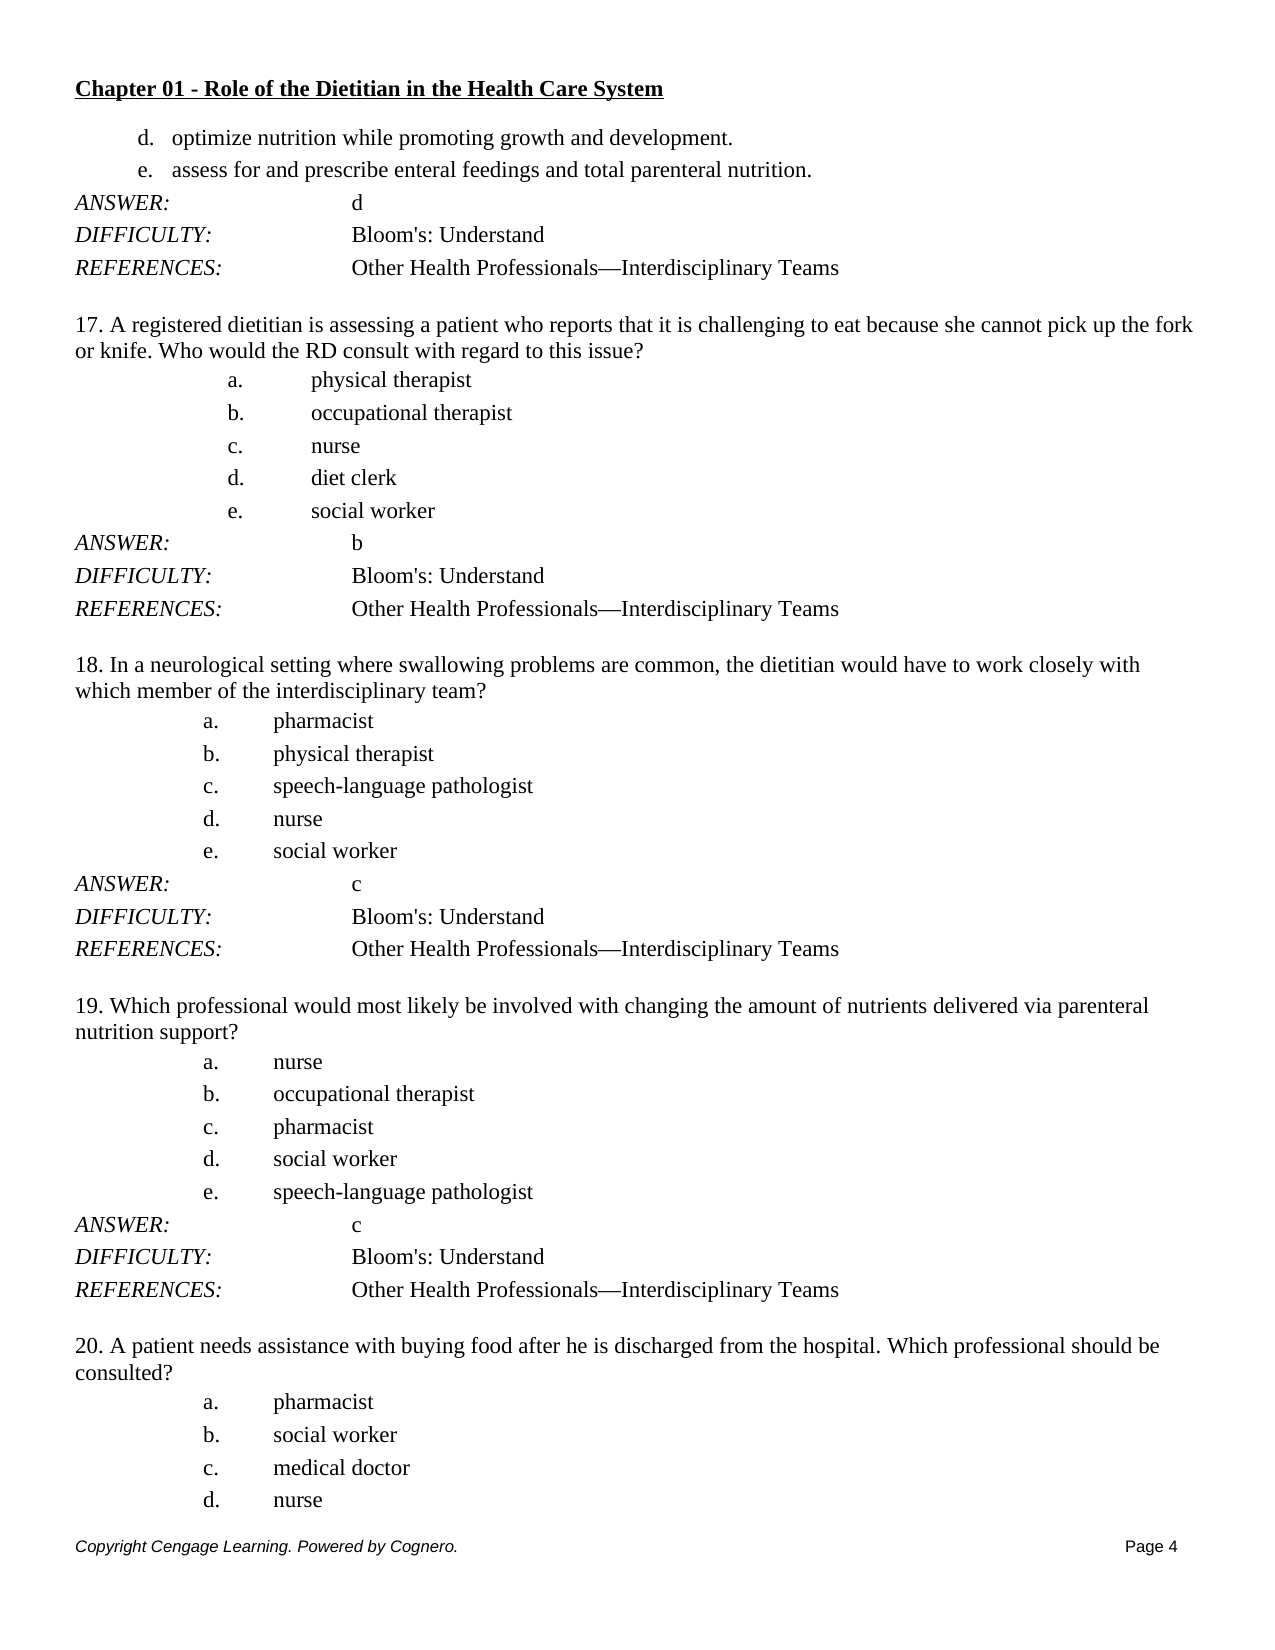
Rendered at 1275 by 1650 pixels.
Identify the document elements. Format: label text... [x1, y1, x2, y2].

table_header 17. A registered dietitian is assessing a patient who reports that it is challenging to eat because she cannot pick up the fork or knife. Who would the RD consult with regard to this issue?​ [75, 311, 1200, 624]
table_header 19. ​Which professional would most likely be involved with changing the amount of nutrients delivered via parenteral nutrition support? [75, 992, 1200, 1306]
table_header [75, 121, 1200, 284]
table_header 18. In a neurological setting where swallowing problems are common, the dietitian would have to work closely with which member of the interdisciplinary team?​ [75, 651, 1200, 965]
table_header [75, 1333, 1200, 1516]
